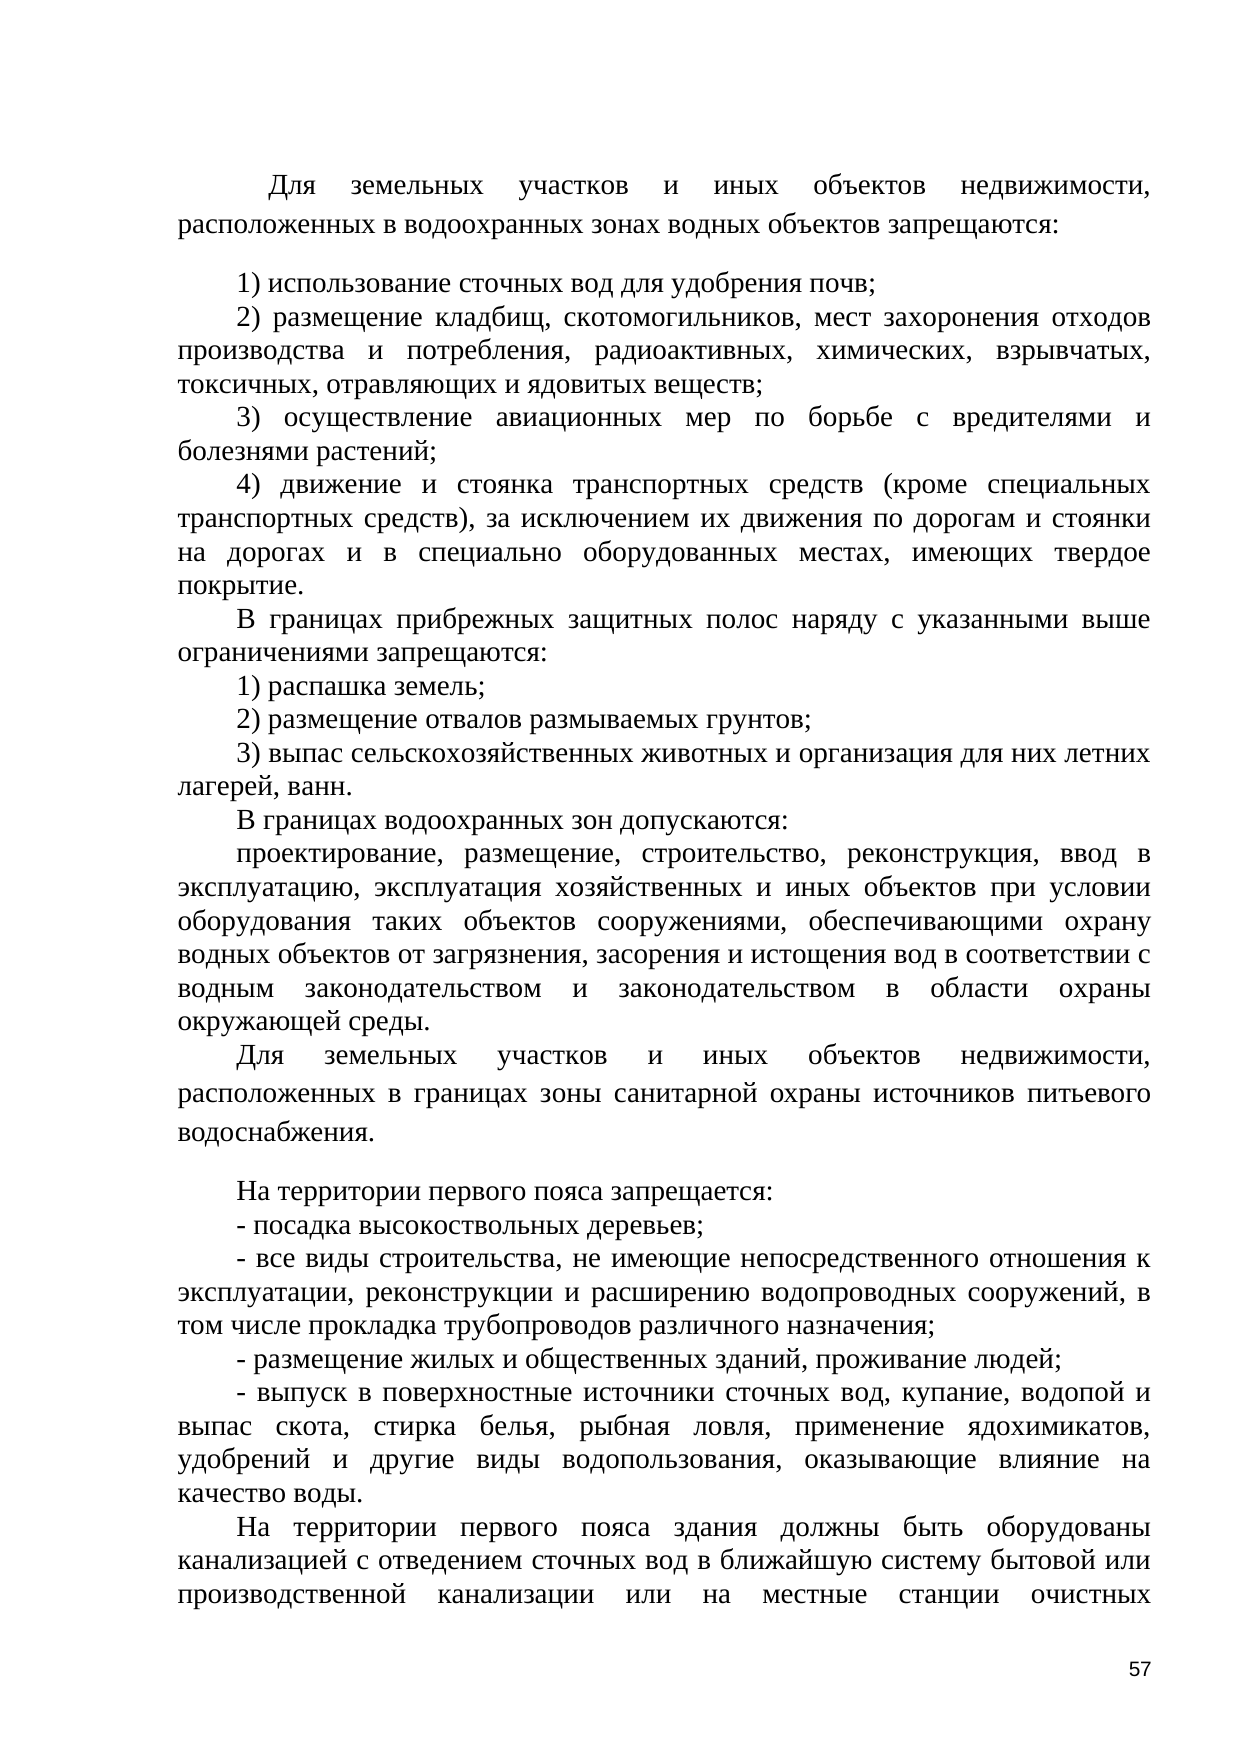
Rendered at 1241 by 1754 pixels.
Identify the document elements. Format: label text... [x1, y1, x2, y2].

text 2) размещение кладбищ, скотомогильников, мест захоронения отходов производства и потребления, радиоактивных, химических, взрывчатых, токсичных, отравляющих и ядовитых веществ; [177, 299, 1152, 399]
text В границах прибрежных защитных полос наряду с указанными выше ограничениями запрещаются: [177, 601, 1152, 668]
text 3) осуществление авиационных мер по борьбе с вредителями и болезнями растений; [177, 399, 1152, 467]
text - посадка высокоствольных деревьев; [177, 1207, 1152, 1240]
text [177, 1509, 1152, 1609]
text На территории первого пояса запрещается: [177, 1173, 1152, 1207]
text - размещение жилых и общественных зданий, проживание людей; [177, 1341, 1152, 1374]
text - все виды строительства, не имеющие непосредственного отношения к эксплуатации, реконструкции и расширению водопроводных сооружений, в том числе прокладка трубопроводов различного назначения; [177, 1240, 1152, 1341]
text Для земельных участков и иных объектов недвижимости, расположенных в водоохранных зонах водных объектов запрещаются: [177, 167, 1152, 239]
text 2) размещение отвалов размываемых грунтов; [177, 701, 1152, 735]
text 1) использование сточных вод для удобрения почв; [177, 265, 1152, 299]
text Для земельных участков и иных объектов недвижимости, расположенных в границах зоны санитарной охраны источников питьевого водоснабжения. [177, 1037, 1152, 1147]
text 1) распашка земель; [177, 668, 1152, 701]
text - выпуск в поверхностные источники сточных вод, купание, водопой и выпас скота, стирка белья, рыбная ловля, применение ядохимикатов, удобрений и другие виды водопользования, оказывающие влияние на качество воды. [177, 1374, 1152, 1509]
text В границах водоохранных зон допускаются: [177, 802, 1152, 836]
text 3) выпас сельскохозяйственных животных и организация для них летних лагерей, ванн. [177, 735, 1152, 802]
text проектирование, размещение, строительство, реконструкция, ввод в эксплуатацию, эксплуатация хозяйственных и иных объектов при условии оборудования таких объектов сооружениями, обеспечивающими охрану водных объектов от загрязнения, засорения и истощения вод в соответствии с водным законодательством и законодательством в области охраны окружающей среды. [177, 836, 1152, 1037]
text 4) движение и стоянка транспортных средств (кроме специальных транспортных средств), за исключением их движения по дорогам и стоянки на дорогах и в специально оборудованных местах, имеющих твердое покрытие. [177, 467, 1152, 601]
